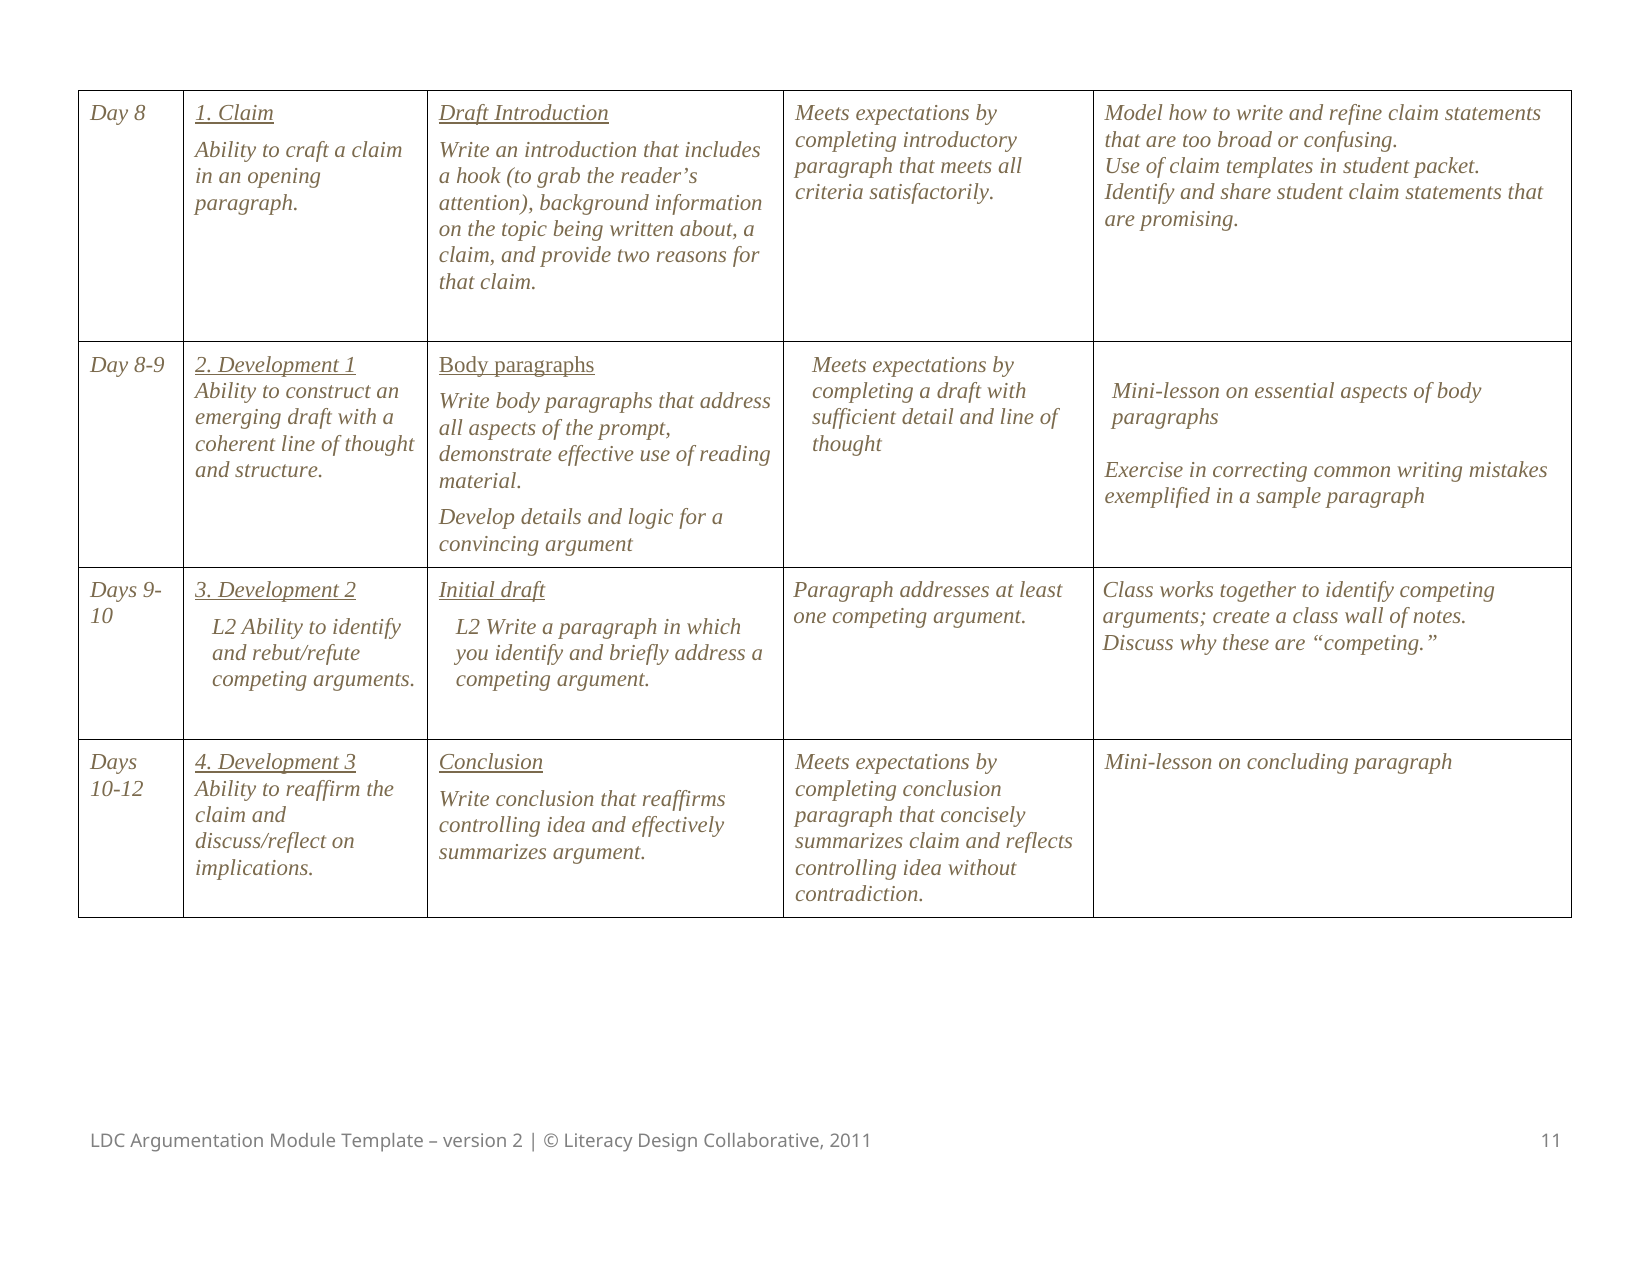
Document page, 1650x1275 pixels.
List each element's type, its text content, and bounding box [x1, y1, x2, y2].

table_cell Day 8-9 [79, 342, 183, 567]
table_cell Meets expectations by completing a draft with sufficient detail and line of thought [784, 342, 1093, 567]
table_cell Days 9-10 [79, 568, 183, 739]
table_cell Draft Introduction Write an introduction that includes a hook (to grab the reader’s attention), background information on the topic being written about, a claim, and provide two reasons for that claim. [428, 91, 783, 341]
table_cell Model how to write and refine claim statements that are too broad or confusing. Use of claim templates in student packet. Identify and share student claim statements that are promising. [1094, 91, 1571, 341]
table_cell 1. Claim Ability to craft a claim in an opening paragraph. [184, 91, 427, 341]
table_cell Conclusion Write conclusion that reaffirms controlling idea and effectively summarizes argument. [428, 740, 783, 917]
table_cell Days 10-12 [79, 740, 183, 917]
table_cell Mini-lesson on concluding paragraph [1094, 740, 1571, 917]
table_cell Mini-lesson on essential aspects of body paragraphs Exercise in correcting common writing mistakes exemplified in a sample paragraph [1094, 342, 1571, 567]
table_cell Initial draft L2 Write a paragraph in which you identify and briefly address a competing argument. [428, 568, 783, 739]
table_cell 2. Development 1 Ability to construct an emerging draft with a coherent line of thought and structure. [184, 342, 427, 567]
table_cell Meets expectations by completing conclusion paragraph that concisely summarizes claim and reflects controlling idea without contradiction. [784, 740, 1093, 917]
table_cell Meets expectations by completing introductory paragraph that meets all criteria satisfactorily. [784, 91, 1093, 341]
table_cell 4. Development 3 Ability to reaffirm the claim and discuss/reflect on implications. [184, 740, 427, 917]
table_cell Class works together to identify competing arguments; create a class wall of notes. Discuss why these are “competing.” [1094, 568, 1571, 739]
table_cell 3. Development 2 L2 Ability to identify and rebut/refute competing arguments. [184, 568, 427, 739]
table_cell Day 8 [79, 91, 183, 341]
table_cell Paragraph addresses at least one competing argument. [784, 568, 1093, 739]
table_cell Body paragraphs Write body paragraphs that address all aspects of the prompt, demonstrate effective use of reading material. Develop details and logic for a convincing argument [428, 342, 783, 567]
